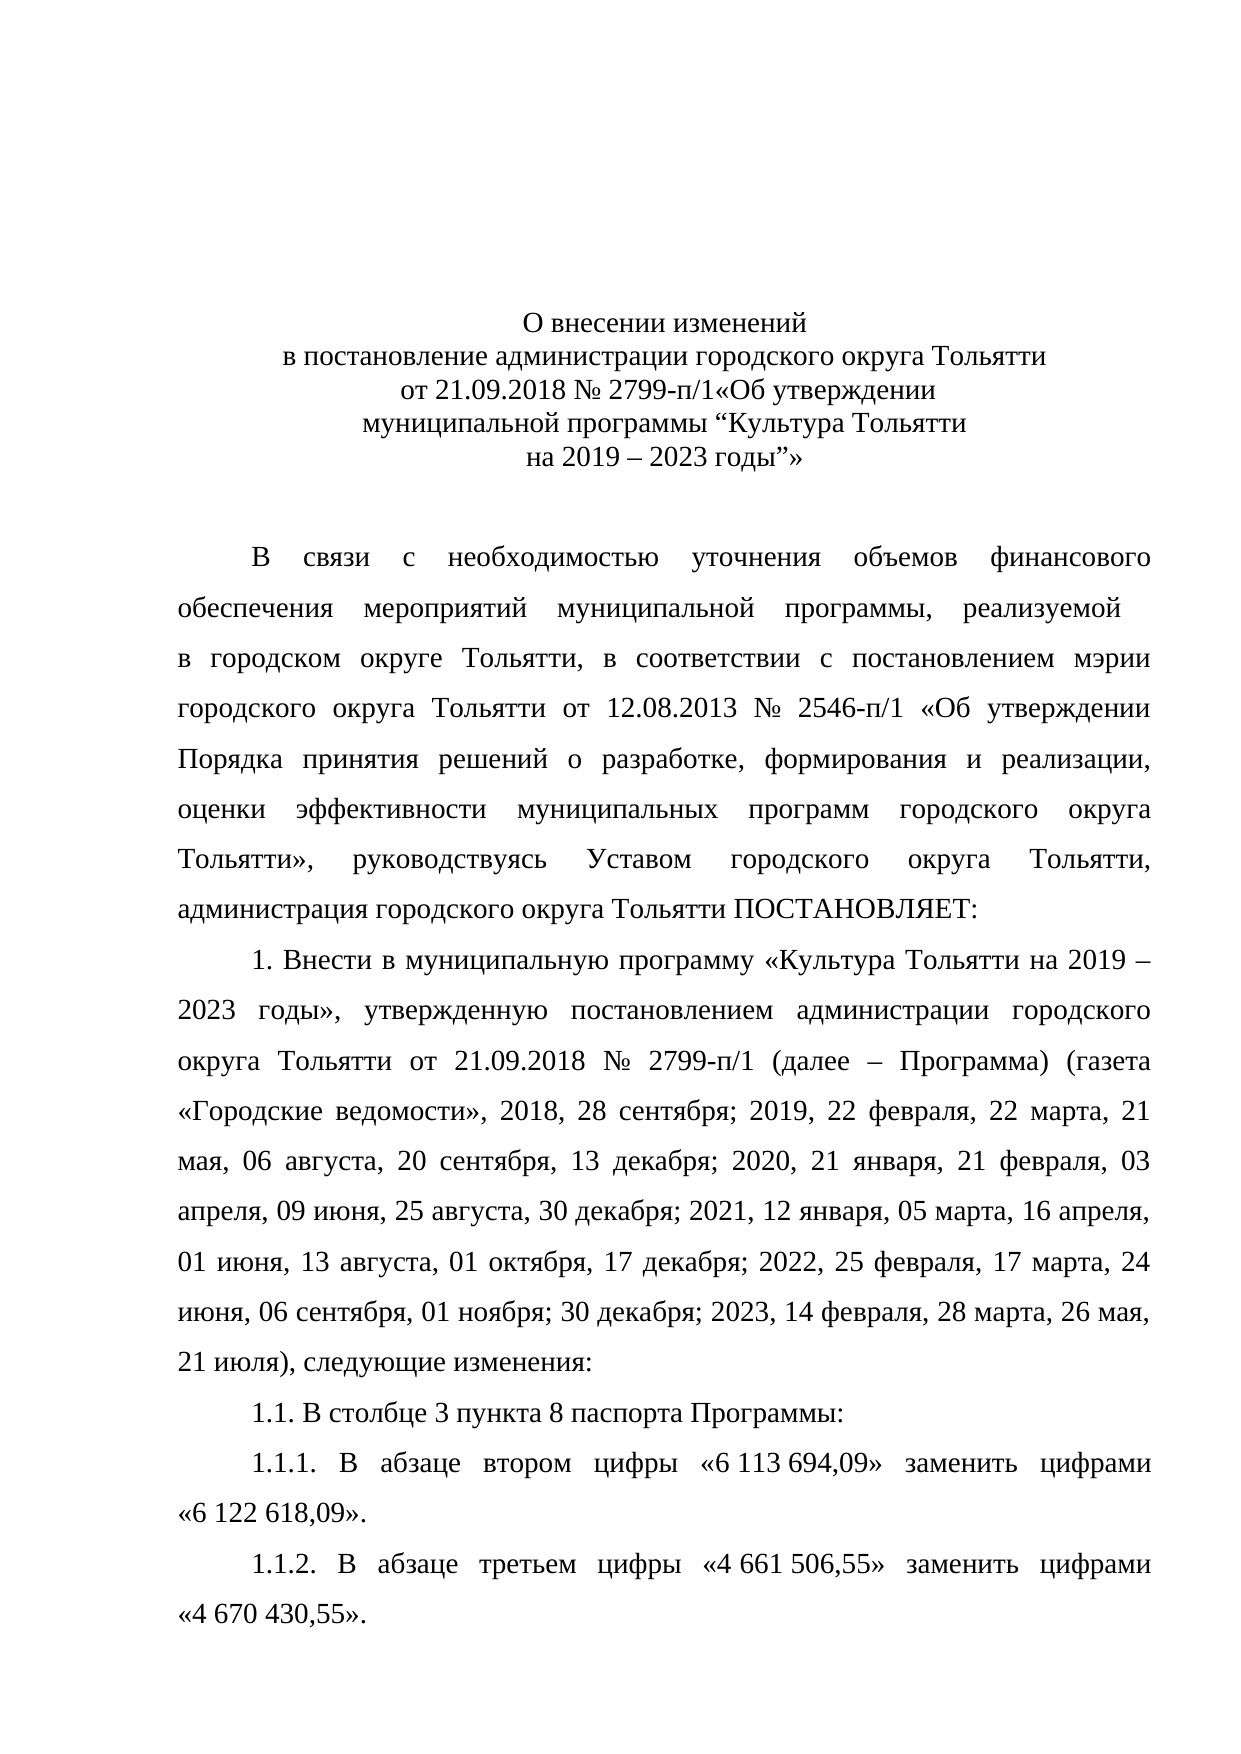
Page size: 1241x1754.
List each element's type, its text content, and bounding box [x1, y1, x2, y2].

text в постановление администрации городского округа Тольятти [177, 338, 1152, 372]
text О внесении изменений [177, 305, 1152, 338]
text 1.1.1. В абзаце втором цифры «6 113 694,09» заменить цифрами «6 122 618,09». [177, 1445, 1152, 1529]
text муниципальной программы “Культура Тольятти [177, 405, 1152, 439]
text на 2019 – 2023 годы”» [177, 439, 1152, 472]
text В связи с необходимостью уточнения объемов финансового обеспечения мероприятий муниципальной программы, реализуемой в городском округе Тольятти, в соответствии с постановлением мэрии городского округа Тольятти от 12.08.2013 № 2546-п/1 «Об утверждении Порядка принятия решений о разработке, формирования и реализации, оценки эффективности муниципальных программ городского округа Тольятти», руководствуясь Уставом городского округа Тольятти, администрация городского округа Тольятти ПОСТАНОВЛЯЕТ: [177, 539, 1152, 925]
text от 21.09.2018 № 2799-п/1«Об утверждении [177, 372, 1152, 405]
text 1. Внести в муниципальную программу «Культура Тольятти на 2019 – 2023 годы», утвержденную постановлением администрации городского округа Тольятти от 21.09.2018 № 2799-п/1 (далее – Программа) (газета «Городские ведомости», 2018, 28 сентября; 2019, 22 февраля, 22 марта, 21 мая, 06 августа, 20 сентября, 13 декабря; 2020, 21 января, 21 февраля, 03 апреля, 09 июня, 25 августа, 30 декабря; 2021, 12 января, 05 марта, 16 апреля, 01 июня, 13 августа, 01 октября, 17 декабря; 2022, 25 февраля, 17 марта, 24 июня, 06 сентября, 01 ноября; 30 декабря; 2023, 14 февраля, 28 марта, 26 мая, 21 июля), следующие изменения: [177, 942, 1152, 1378]
text 1.1.2. В абзаце третьем цифры «4 661 506,55» заменить цифрами «4 670 430,55». [177, 1546, 1152, 1629]
text 1.1. В столбце 3 пункта 8 паспорта Программы: [177, 1395, 1152, 1428]
